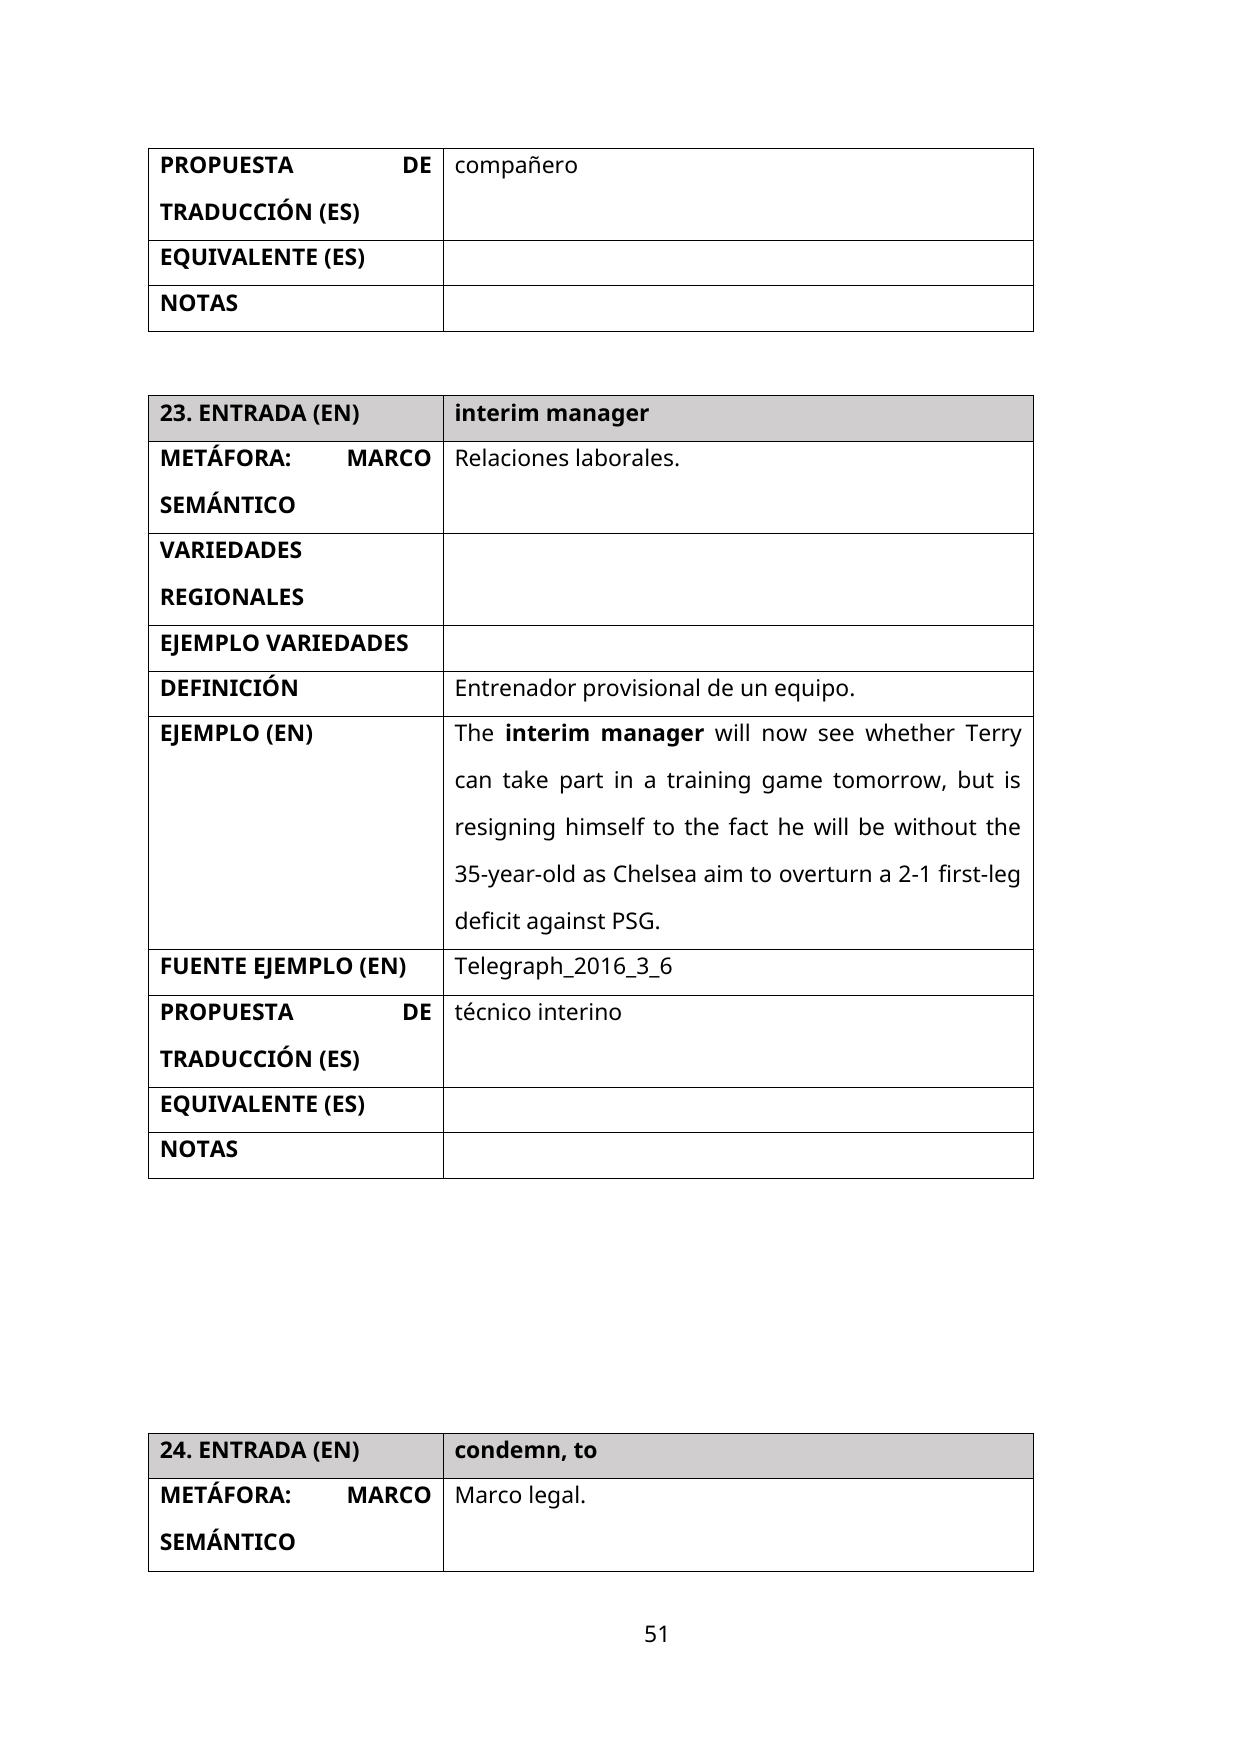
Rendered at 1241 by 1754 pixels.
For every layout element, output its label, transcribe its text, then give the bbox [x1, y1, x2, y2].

table_cell NOTAS [149, 286, 443, 331]
table_cell PROPUESTA DE TRADUCCIÓN (ES) [149, 149, 443, 240]
table_cell Relaciones laborales. [444, 442, 1033, 533]
table_cell Entrenador provisional de un equipo. [444, 672, 1033, 716]
table_cell NOTAS [149, 1133, 443, 1178]
table_cell [444, 286, 1033, 331]
table_cell técnico interino [444, 996, 1033, 1087]
table_cell compañero [444, 149, 1033, 240]
table_cell [444, 241, 1033, 285]
table_cell FUENTE EJEMPLO (EN) [149, 950, 443, 994]
table_cell Telegraph_2016_3_6 [444, 950, 1033, 994]
table_header condemn, to [444, 1434, 1033, 1478]
table_cell PROPUESTA DE TRADUCCIÓN (ES) [149, 996, 443, 1087]
table_cell [444, 1088, 1033, 1132]
table_cell [444, 1133, 1033, 1178]
table_cell EQUIVALENTE (ES) [149, 241, 443, 285]
table_cell EJEMPLO (EN) [149, 717, 443, 949]
table_cell The interim manager will now see whether Terry can take part in a training game tomorrow, but is resigning himself to the fact he will be without the 35-year-old as Chelsea aim to overturn a 2-1 first-leg deficit against PSG. [444, 717, 1033, 949]
table_cell METÁFORA: MARCO SEMÁNTICO [149, 1479, 443, 1571]
table_cell VARIEDADES REGIONALES [149, 534, 443, 625]
table_cell [444, 626, 1033, 671]
table_cell [444, 534, 1033, 625]
table_cell EJEMPLO VARIEDADES [149, 626, 443, 671]
table_cell METÁFORA: MARCO SEMÁNTICO [149, 442, 443, 533]
table_cell DEFINICIÓN [149, 672, 443, 716]
table_header interim manager [444, 396, 1033, 441]
table_cell Marco legal. [444, 1479, 1033, 1571]
table_cell EQUIVALENTE (ES) [149, 1088, 443, 1132]
table_header 24. ENTRADA (EN) [149, 1434, 443, 1478]
table_header 23. ENTRADA (EN) [149, 396, 443, 441]
